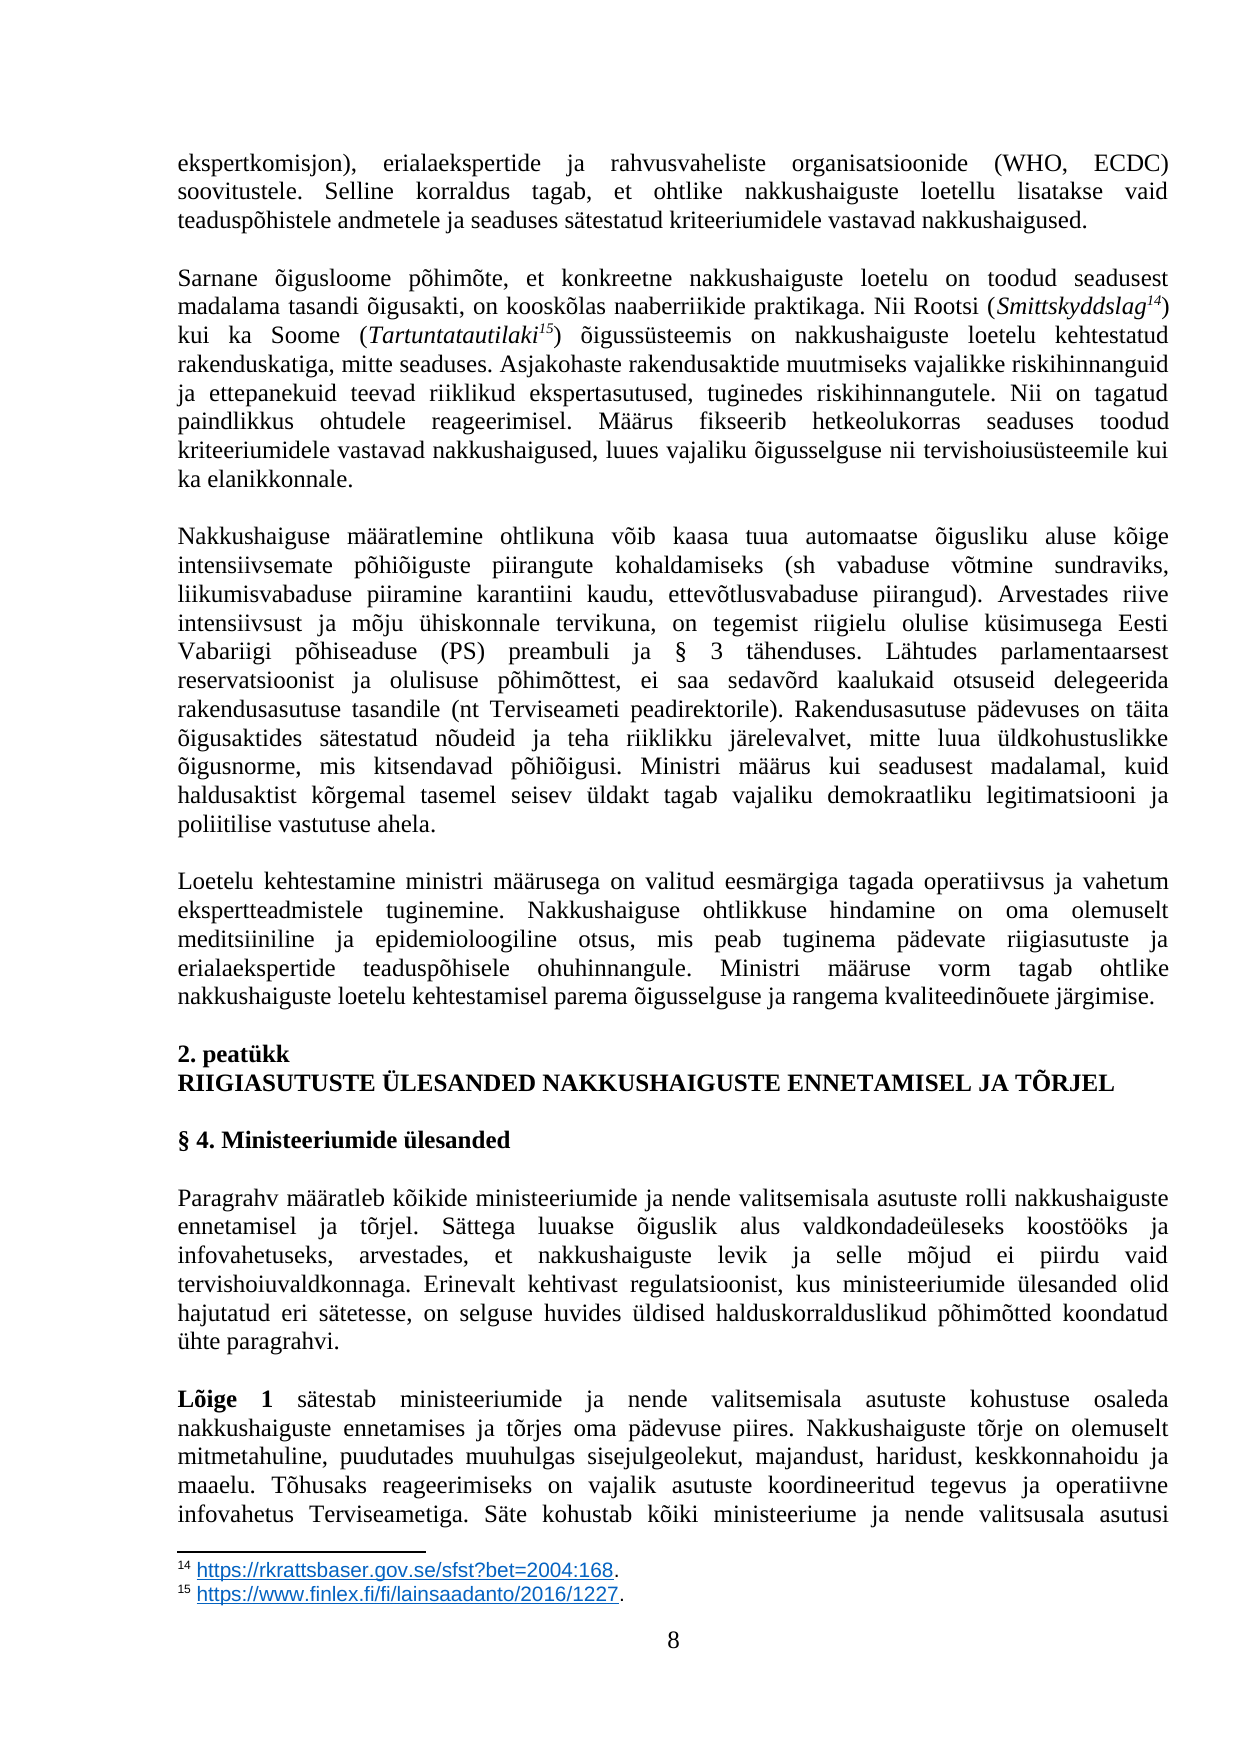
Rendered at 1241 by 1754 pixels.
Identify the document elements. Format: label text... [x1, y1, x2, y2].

text Loetelu kehtestamine ministri määrusega on valitud eesmärgiga tagada operatiivsus ja vahetum ekspertteadmistele tuginemine. Nakkushaiguse ohtlikkuse hindamine on oma olemuselt meditsiiniline ja epidemioloogiline otsus, mis peab tuginema pädevate riigiasutuste ja erialaekspertide teaduspõhisele ohuhinnangule. Ministri määruse vorm tagab ohtlike nakkushaiguste loetelu kehtestamisel parema õigusselguse ja rangema kvaliteedinõuete järgimise. [177, 866, 1169, 1010]
text § 4. Ministeeriumide ülesanded [177, 1125, 1169, 1154]
text RIIGIASUTUSTE ÜLESANDED NAKKUSHAIGUSTE ENNETAMISEL JA TÕRJEL [177, 1068, 1169, 1096]
text Paragrahv määratleb kõikide ministeeriumide ja nende valitsemisala asutuste rolli nakkushaiguste ennetamisel ja tõrjel. Sättega luuakse õiguslik alus valdkondadeüleseks koostööks ja infovahetuseks, arvestades, et nakkushaiguste levik ja selle mõjud ei piirdu vaid tervishoiuvaldkonnaga. Erinevalt kehtivast regulatsioonist, kus ministeeriumide ülesanded olid hajutatud eri sätetesse, on selguse huvides üldised halduskorralduslikud põhimõtted koondatud ühte paragrahvi. [177, 1183, 1169, 1355]
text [177, 1384, 1169, 1528]
text 2. peatükk [177, 1039, 1169, 1068]
text Sarnane õigusloome põhimõte, et konkreetne nakkushaiguste loetelu on toodud seadusest madalama tasandi õigusakti, on kooskõlas naaberriikide praktikaga. Nii Rootsi (Smittskyddslag) kui ka Soome (Tartuntatautilaki) õigussüsteemis on nakkushaiguste loetelu kehtestatud rakenduskatiga, mitte seaduses. Asjakohaste rakendusaktide muutmiseks vajalikke riskihinnanguid ja ettepanekuid teevad riiklikud ekspertasutused, tuginedes riskihinnangutele. Nii on tagatud paindlikkus ohtudele reageerimisel. Määrus fikseerib hetkeolukorras seaduses toodud kriteeriumidele vastavad nakkushaigused, luues vajaliku õigusselguse nii tervishoiusüsteemile kui ka elanikkonnale. [177, 263, 1169, 493]
text Nakkushaiguse määratlemine ohtlikuna võib kaasa tuua automaatse õigusliku aluse kõige intensiivsemate põhiõiguste piirangute kohaldamiseks (sh vabaduse võtmine sundraviks, liikumisvabaduse piiramine karantiini kaudu, ettevõtlusvabaduse piirangud). Arvestades riive intensiivsust ja mõju ühiskonnale tervikuna, on tegemist riigielu olulise küsimusega Eesti Vabariigi põhiseaduse (PS) preambuli ja § 3 tähenduses. Lähtudes parlamentaarsest reservatsioonist ja olulisuse põhimõttest, ei saa sedavõrd kaalukaid otsuseid delegeerida rakendusasutuse tasandile (nt Terviseameti peadirektorile). Rakendusasutuse pädevuses on täita õigusaktides sätestatud nõudeid ja teha riiklikku järelevalvet, mitte luua üldkohustuslikke õigusnorme, mis kitsendavad põhiõigusi. Ministri määrus kui seadusest madalamal, kuid haldusaktist kõrgemal tasemel seisev üldakt tagab vajaliku demokraatliku legitimatsiooni ja poliitilise vastutuse ahela. [177, 521, 1169, 838]
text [177, 148, 1169, 234]
